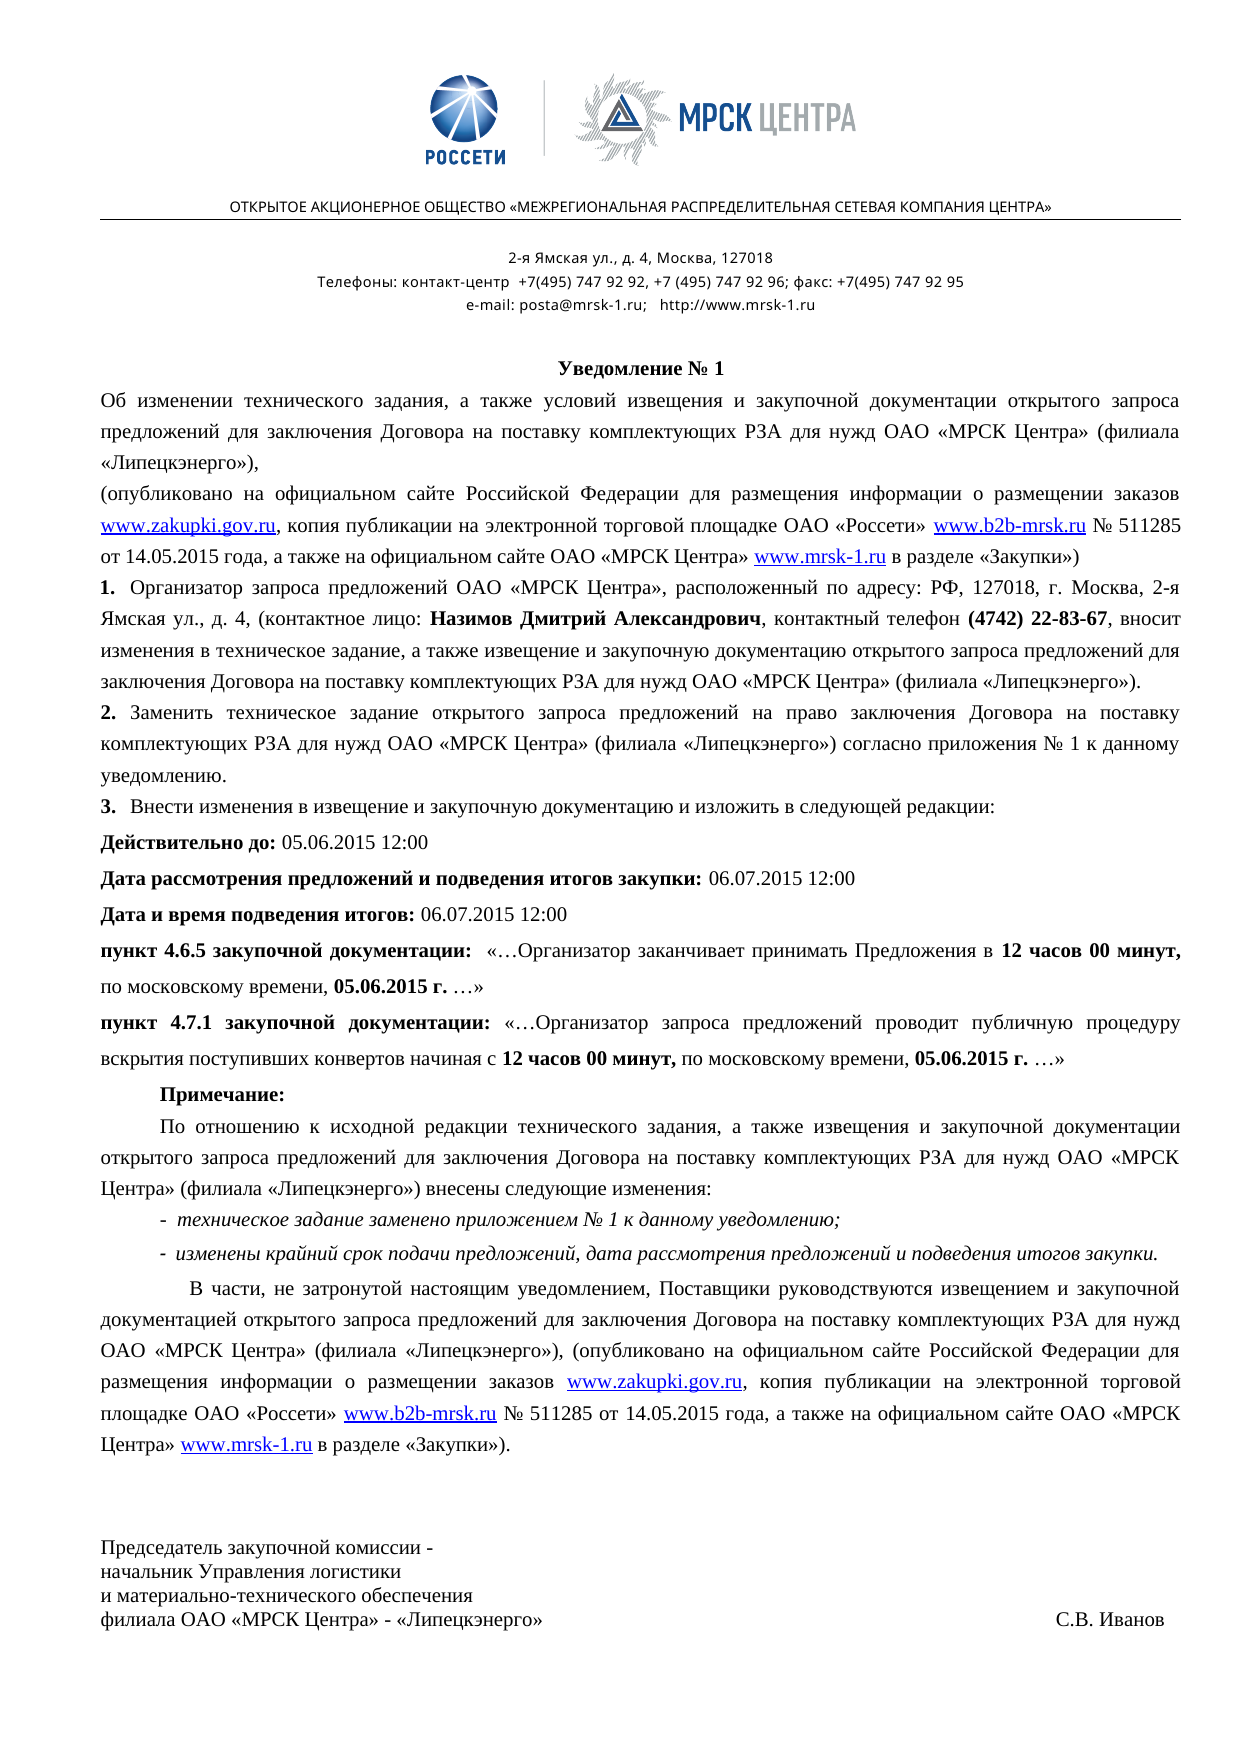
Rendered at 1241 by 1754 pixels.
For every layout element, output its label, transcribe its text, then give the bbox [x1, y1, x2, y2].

text По отношению к исходной редакции технического задания, а также извещения и закупочной документации открытого запроса предложений для заключения Договора на поставку комплектующих РЗА для нужд ОАО «МРСК Центра» (филиала «Липецкэнерго») внесены следующие изменения: [100, 1113, 1181, 1200]
list Заменить техническое задание открытого запроса предложений на право заключения Договора на поставку комплектующих РЗА для нужд ОАО «МРСК Центра» (филиала «Липецкэнерго») согласно приложения № 1 к данному уведомлению. [100, 700, 1181, 787]
list пункт 4.6.5 закупочной документации: «…Организатор заканчивает принимать Предложения в 12 часов 00 минут, по московскому времени, 05.06.2015 г. …» [100, 938, 1181, 998]
text и материально-технического обеспечения [100, 1583, 1181, 1607]
text Телефоны: контакт-центр +7(495) 747 92 92, +7 (495) 747 92 96; факс: +7(495) 747 92 95 [100, 271, 1181, 291]
list пункт 4.7.1 закупочной документации: «…Организатор запроса предложений проводит публичную процедуру вскрытия поступивших конвертов начиная с 12 часов 00 минут, по московскому времени, 05.06.2015 г. …» [100, 1010, 1181, 1070]
text 2-я Ямская ул., д. 4, Москва, 127018 [100, 247, 1181, 267]
text В части, не затронутой настоящим уведомлением, Поставщики руководствуются извещением и закупочной документацией открытого запроса предложений для заключения Договора на поставку комплектующих РЗА для нужд ОАО «МРСК Центра» (филиала «Липецкэнерго»), (опубликовано на официальном сайте Российской Федерации для размещения информации о размещении заказов www.zakupki.gov.ru, копия публикации на электронной торговой площадке ОАО «Россети» www.b2b-mrsk.ru № 511285 от 14.05.2015 года, а также на официальном сайте ОАО «МРСК Центра» www.mrsk-1.ru в разделе «Закупки»). [100, 1275, 1181, 1456]
text филиала ОАО «МРСК Центра» - «Липецкэнерго» С.В. Иванов [100, 1607, 1181, 1631]
text начальник Управления логистики [100, 1559, 1181, 1583]
text - техническое задание заменено приложением № 1 к данному уведомлению; [100, 1207, 1181, 1231]
text Об изменении технического задания, а также условий извещения и закупочной документации открытого запроса предложений для заключения Договора на поставку комплектующих РЗА для нужд ОАО «МРСК Центра» (филиала «Липецкэнерго»), [100, 388, 1181, 474]
list Дата рассмотрения предложений и подведения итогов закупки: 06.07.2015 12:00 [100, 866, 1181, 890]
list Примечание: [100, 1082, 1181, 1106]
text Открытое акционерное общество «Межрегиональная распределительная сетевая компания Центра» [100, 197, 1181, 219]
list Внести изменения в извещение и закупочную документацию и изложить в следующей редакции: [100, 794, 1181, 818]
text Уведомление № 1 [100, 356, 1181, 380]
picture [426, 73, 856, 166]
list изменены крайний срок подачи предложений, дата рассмотрения предложений и подведения итогов закупки. [100, 1238, 1181, 1267]
text e-mail: posta@mrsk-1.ru; http://www.mrsk-1.ru [100, 295, 1181, 315]
list Действительно до: 05.06.2015 12:00 [100, 830, 1181, 854]
list Дата и время подведения итогов: 06.07.2015 12:00 [100, 902, 1181, 926]
list Организатор запроса предложений ОАО «МРСК Центра», расположенный по адресу: РФ, 127018, г. Москва, 2-я Ямская ул., д. 4, (контактное лицо: Назимов Дмитрий Александрович, контактный телефон (4742) 22-83-67, вносит изменения в техническое задание, а также извещение и закупочную документацию открытого запроса предложений для заключения Договора на поставку комплектующих РЗА для нужд ОАО «МРСК Центра» (филиала «Липецкэнерго»). [99, 575, 1181, 693]
text Председатель закупочной комиссии - [100, 1535, 1181, 1559]
text (опубликовано на официальном сайте Российской Федерации для размещения информации о размещении заказов www.zakupki.gov.ru, копия публикации на электронной торговой площадке ОАО «Россети» www.b2b-mrsk.ru № 511285 от 14.05.2015 года, а также на официальном сайте ОАО «МРСК Центра» www.mrsk-1.ru в разделе «Закупки») [100, 481, 1181, 568]
